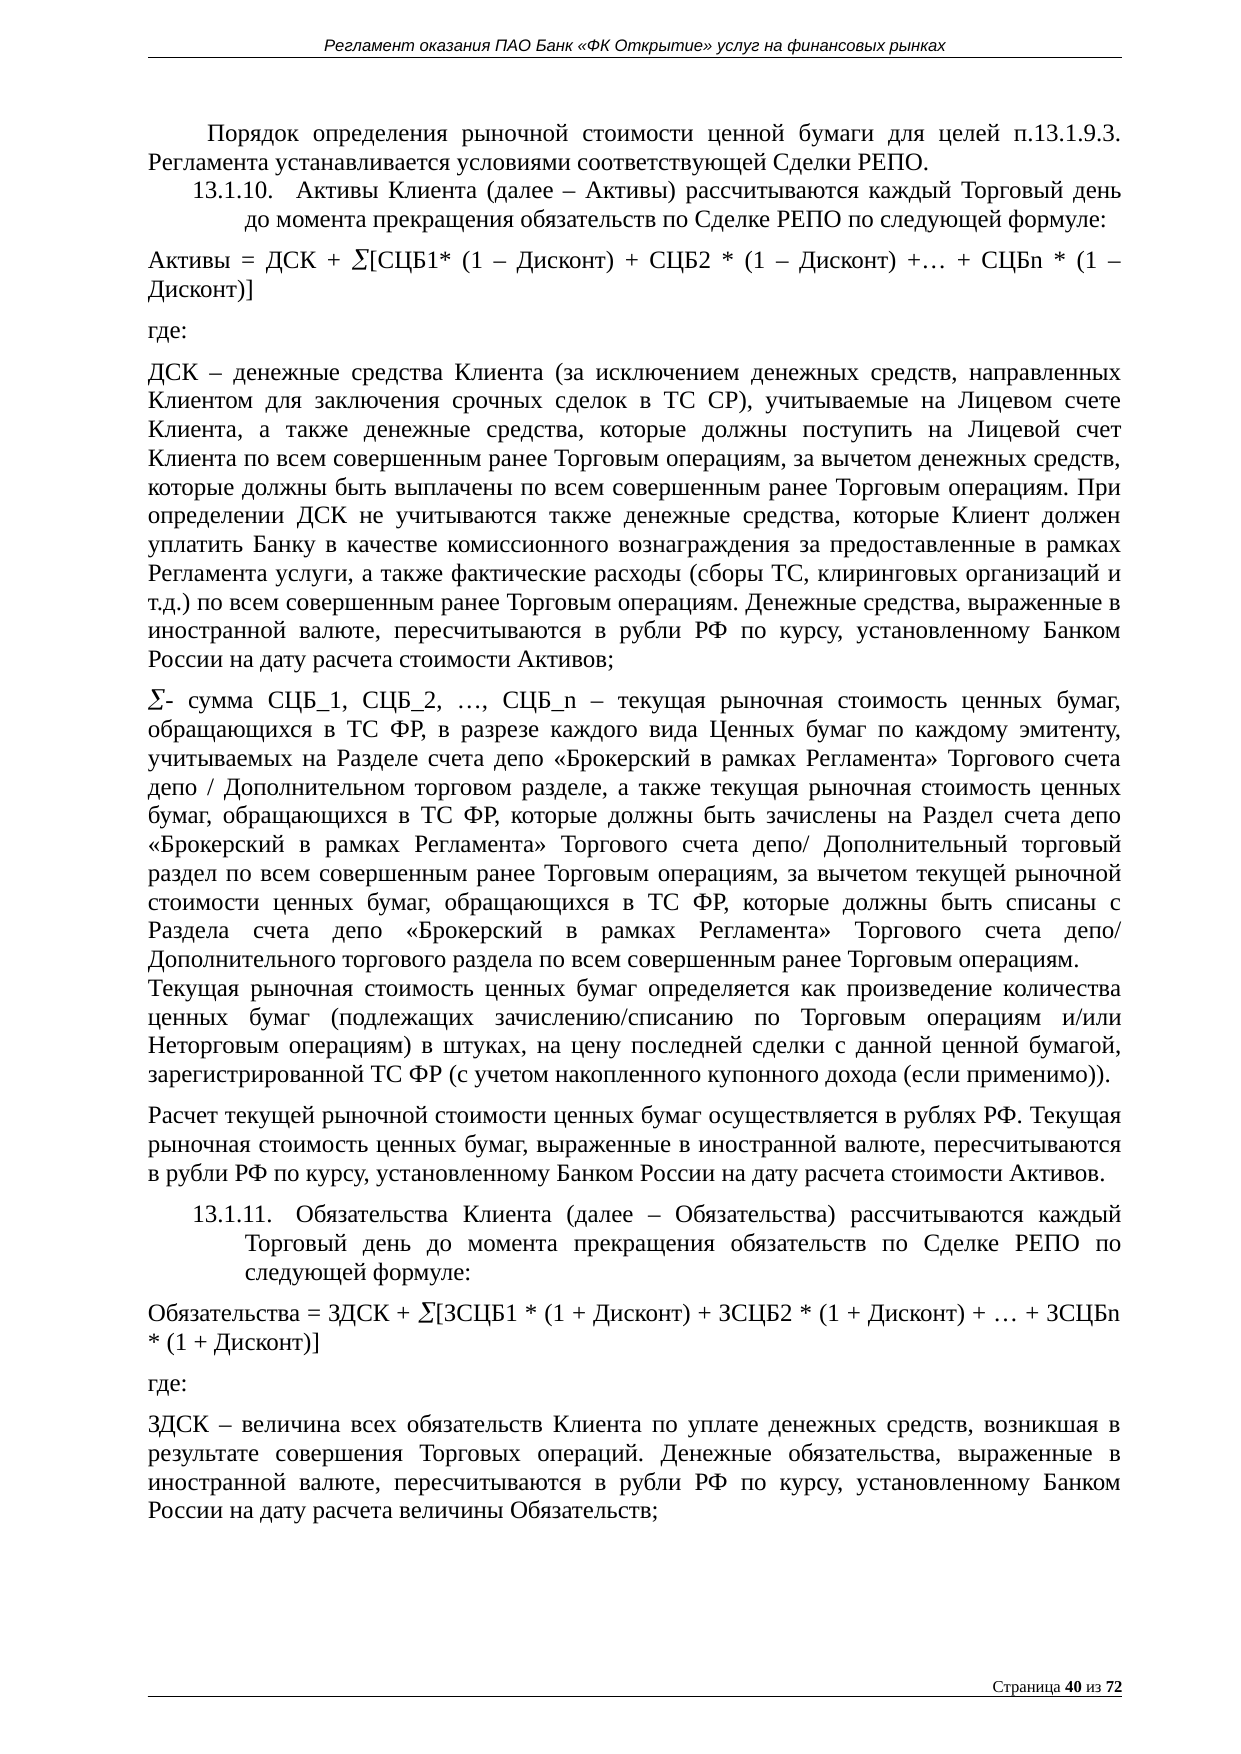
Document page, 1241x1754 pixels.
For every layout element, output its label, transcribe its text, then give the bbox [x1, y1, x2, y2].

text Порядок определения рыночной стоимости ценной бумаги для целей п.13.1.9.3. Регламента устанавливается условиями соответствующей Сделки РЕПО. [148, 118, 1122, 176]
list Обязательства = ЗДСК + [ЗСЦБ1 * (1 + Дисконт) + ЗСЦБ2 * (1 + Дисконт) + … + ЗСЦБn * (1 + Дисконт)] [148, 1298, 1122, 1356]
text Активы Клиента (далее – Активы) рассчитываются каждый Торговый день до момента прекращения обязательств по Сделке РЕПО по следующей формуле: [192, 176, 1122, 233]
text - сумма СЦБ_1, СЦБ_2, …, СЦБ_n – текущая рыночная стоимость ценных бумаг, обращающихся в ТС ФР, в разрезе каждого вида Ценных бумаг по каждому эмитенту, учитываемых на Разделе счета депо «Брокерский в рамках Регламента» Торгового счета депо / Дополнительном торговом разделе, а также текущая рыночная стоимость ценных бумаг, обращающихся в ТС ФР, которые должны быть зачислены на Раздел счета депо «Брокерский в рамках Регламента» Торгового счета депо/ Дополнительный торговый раздел по всем совершенным ранее Торговым операциям, за вычетом текущей рыночной стоимости ценных бумаг, обращающихся в ТС ФР, которые должны быть списаны с Раздела счета депо «Брокерский в рамках Регламента» Торгового счета депо/ Дополнительного торгового раздела по всем совершенным ранее Торговым операциям. [148, 686, 1122, 973]
list Расчет текущей рыночной стоимости ценных бумаг осуществляется в рублях РФ. Текущая рыночная стоимость ценных бумаг, выраженные в иностранной валюте, пересчитываются в рубли РФ по курсу, установленному Банком России на дату расчета стоимости Активов. [148, 1101, 1122, 1187]
text ДСК – денежные средства Клиента (за исключением денежных средств, направленных Клиентом для заключения срочных сделок в ТС СР), учитываемые на Лицевом счете Клиента, а также денежные средства, которые должны поступить на Лицевой счет Клиента по всем совершенным ранее Торговым операциям, за вычетом денежных средств, которые должны быть выплачены по всем совершенным ранее Торговым операциям. При определении ДСК не учитываются также денежные средства, которые Клиент должен уплатить Банку в качестве комиссионного вознаграждения за предоставленные в рамках Регламента услуги, а также фактические расходы (сборы ТС, клиринговых организаций и т.д.) по всем совершенным ранее Торговым операциям. Денежные средства, выраженные в иностранной валюте, пересчитываются в рубли РФ по курсу, установленному Банком России на дату расчета стоимости Активов; [148, 357, 1122, 673]
list Активы = ДСК + [СЦБ1* (1 – Дисконт) + СЦБ2 * (1 – Дисконт) +… + СЦБn * (1 – Дисконт)] [148, 246, 1122, 303]
list Текущая рыночная стоимость ценных бумаг определяется как произведение количества ценных бумаг (подлежащих зачислению/списанию по Торговым операциям и/или Неторговым операциям) в штуках, на цену последней сделки с данной ценной бумагой, зарегистрированной ТС ФР (с учетом накопленного купонного дохода (если применимо)). [148, 973, 1122, 1088]
list ЗДСК – величина всех обязательств Клиента по уплате денежных средств, возникшая в результате совершения Торговых операций. Денежные обязательства, выраженные в иностранной валюте, пересчитываются в рубли РФ по курсу, установленному Банком России на дату расчета величины Обязательств; [148, 1409, 1122, 1524]
text Обязательства Клиента (далее – Обязательства) рассчитываются каждый Торговый день до момента прекращения обязательств по Сделке РЕПО по следующей формуле: [192, 1199, 1122, 1286]
list где: [148, 1368, 1122, 1397]
list где: [148, 316, 1122, 344]
